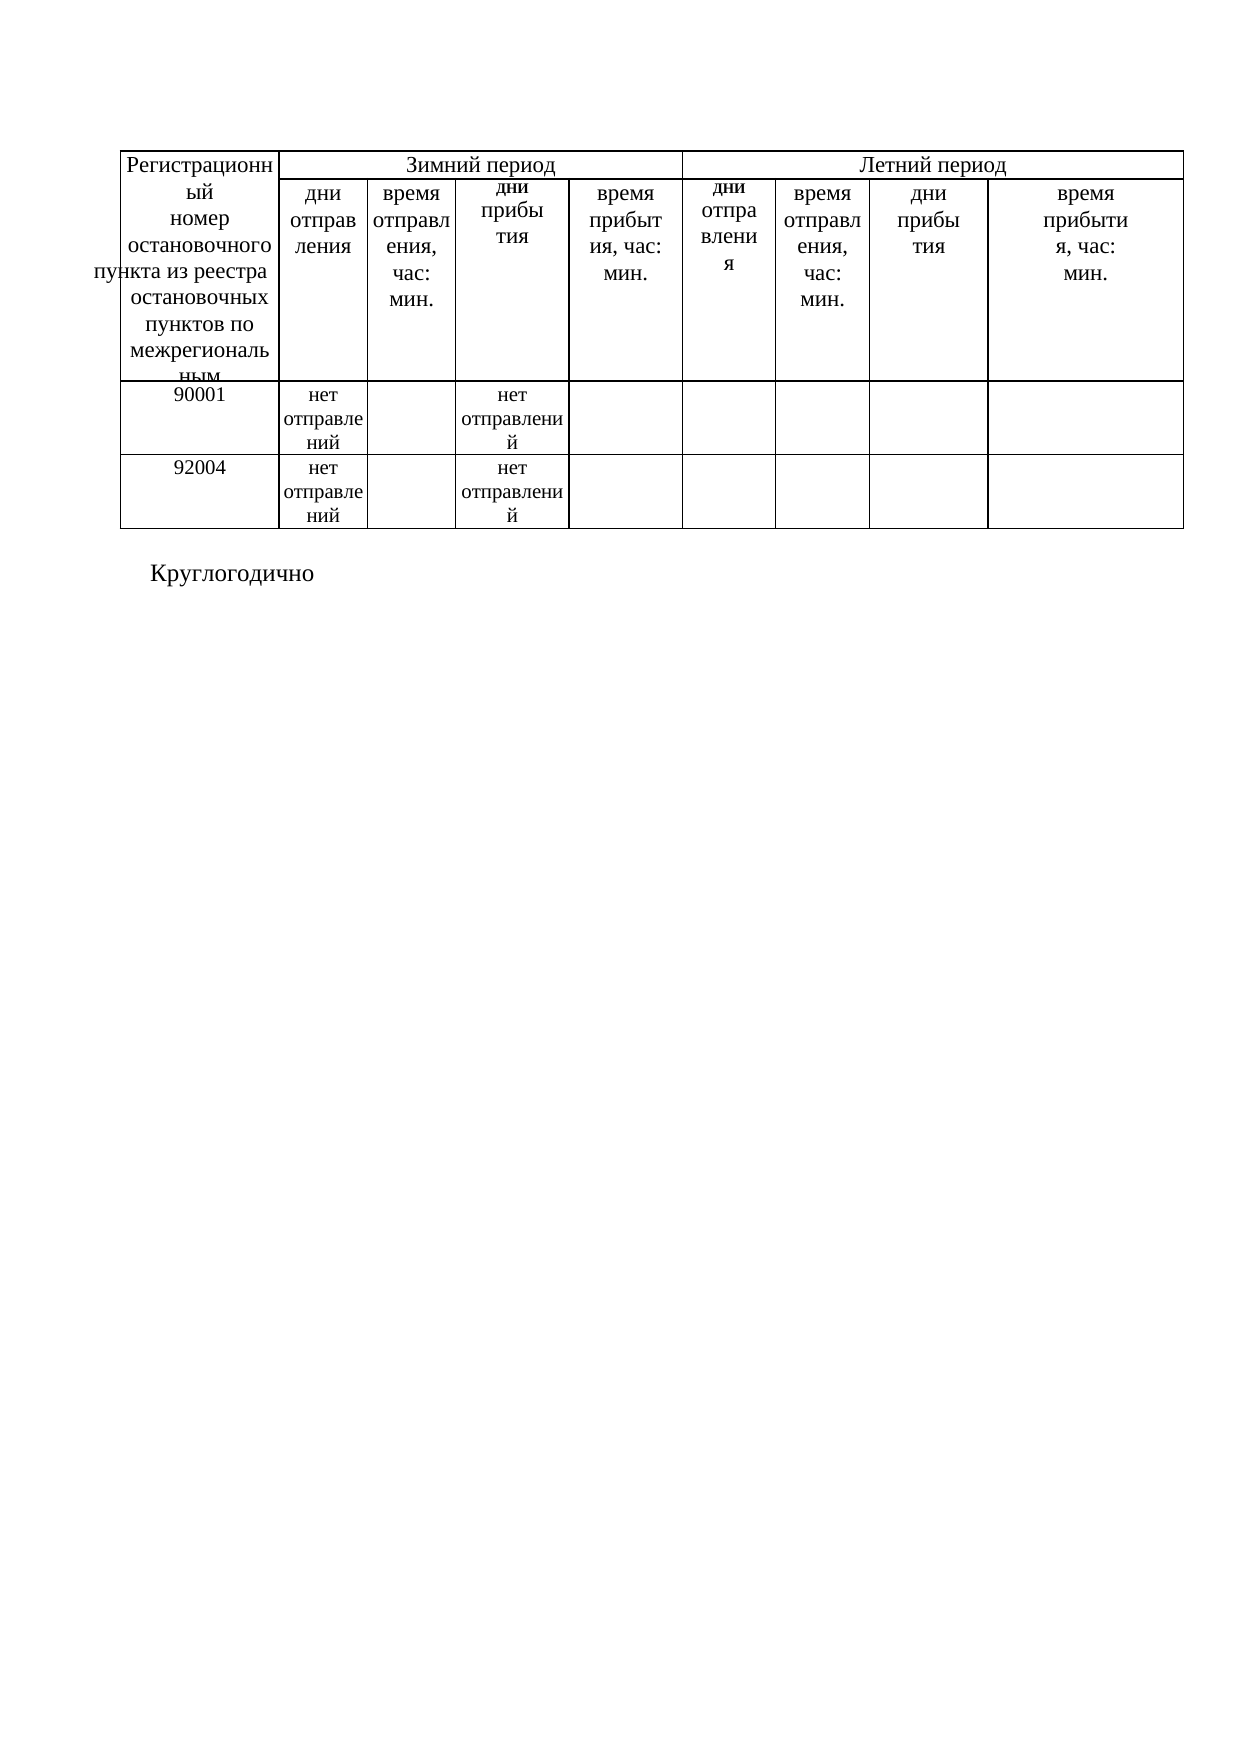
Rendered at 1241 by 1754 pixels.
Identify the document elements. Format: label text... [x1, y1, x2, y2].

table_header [121, 152, 278, 380]
table_cell [776, 382, 869, 454]
table_cell нет отправлений [280, 455, 367, 527]
table_cell нет отправлений [280, 382, 367, 454]
table_cell 90001 [121, 382, 278, 454]
table_cell 92004 [121, 455, 278, 527]
text Круглогодично [150, 558, 1090, 587]
table_cell [683, 455, 775, 527]
table_cell время прибыт ия, час: мин. [570, 180, 682, 380]
table_cell ДНИ прибы тия [456, 180, 568, 380]
table_cell время отправл ения, час: мин. [776, 180, 869, 380]
table_cell [870, 455, 987, 527]
table_cell нет отправлений [456, 455, 568, 527]
table_cell [368, 382, 455, 454]
table_cell ДНИ отпра влени я [683, 180, 775, 380]
table_cell [570, 382, 682, 454]
table_cell [989, 382, 1183, 454]
table_cell дни отправ ления [280, 180, 367, 380]
table_header Летний период [683, 152, 1183, 178]
table_header Зимний период [280, 152, 682, 178]
table_cell [368, 455, 455, 527]
table_cell дни прибы тия [870, 180, 987, 380]
table_cell [989, 455, 1183, 527]
table_cell [570, 455, 682, 527]
table_cell [776, 455, 869, 527]
table_cell время отправл ения, час: мин. [368, 180, 455, 380]
table_cell [683, 382, 775, 454]
table_cell время прибыти я, час: мин. [989, 180, 1183, 380]
table_cell нет отправлений [456, 382, 568, 454]
table_cell [870, 382, 987, 454]
